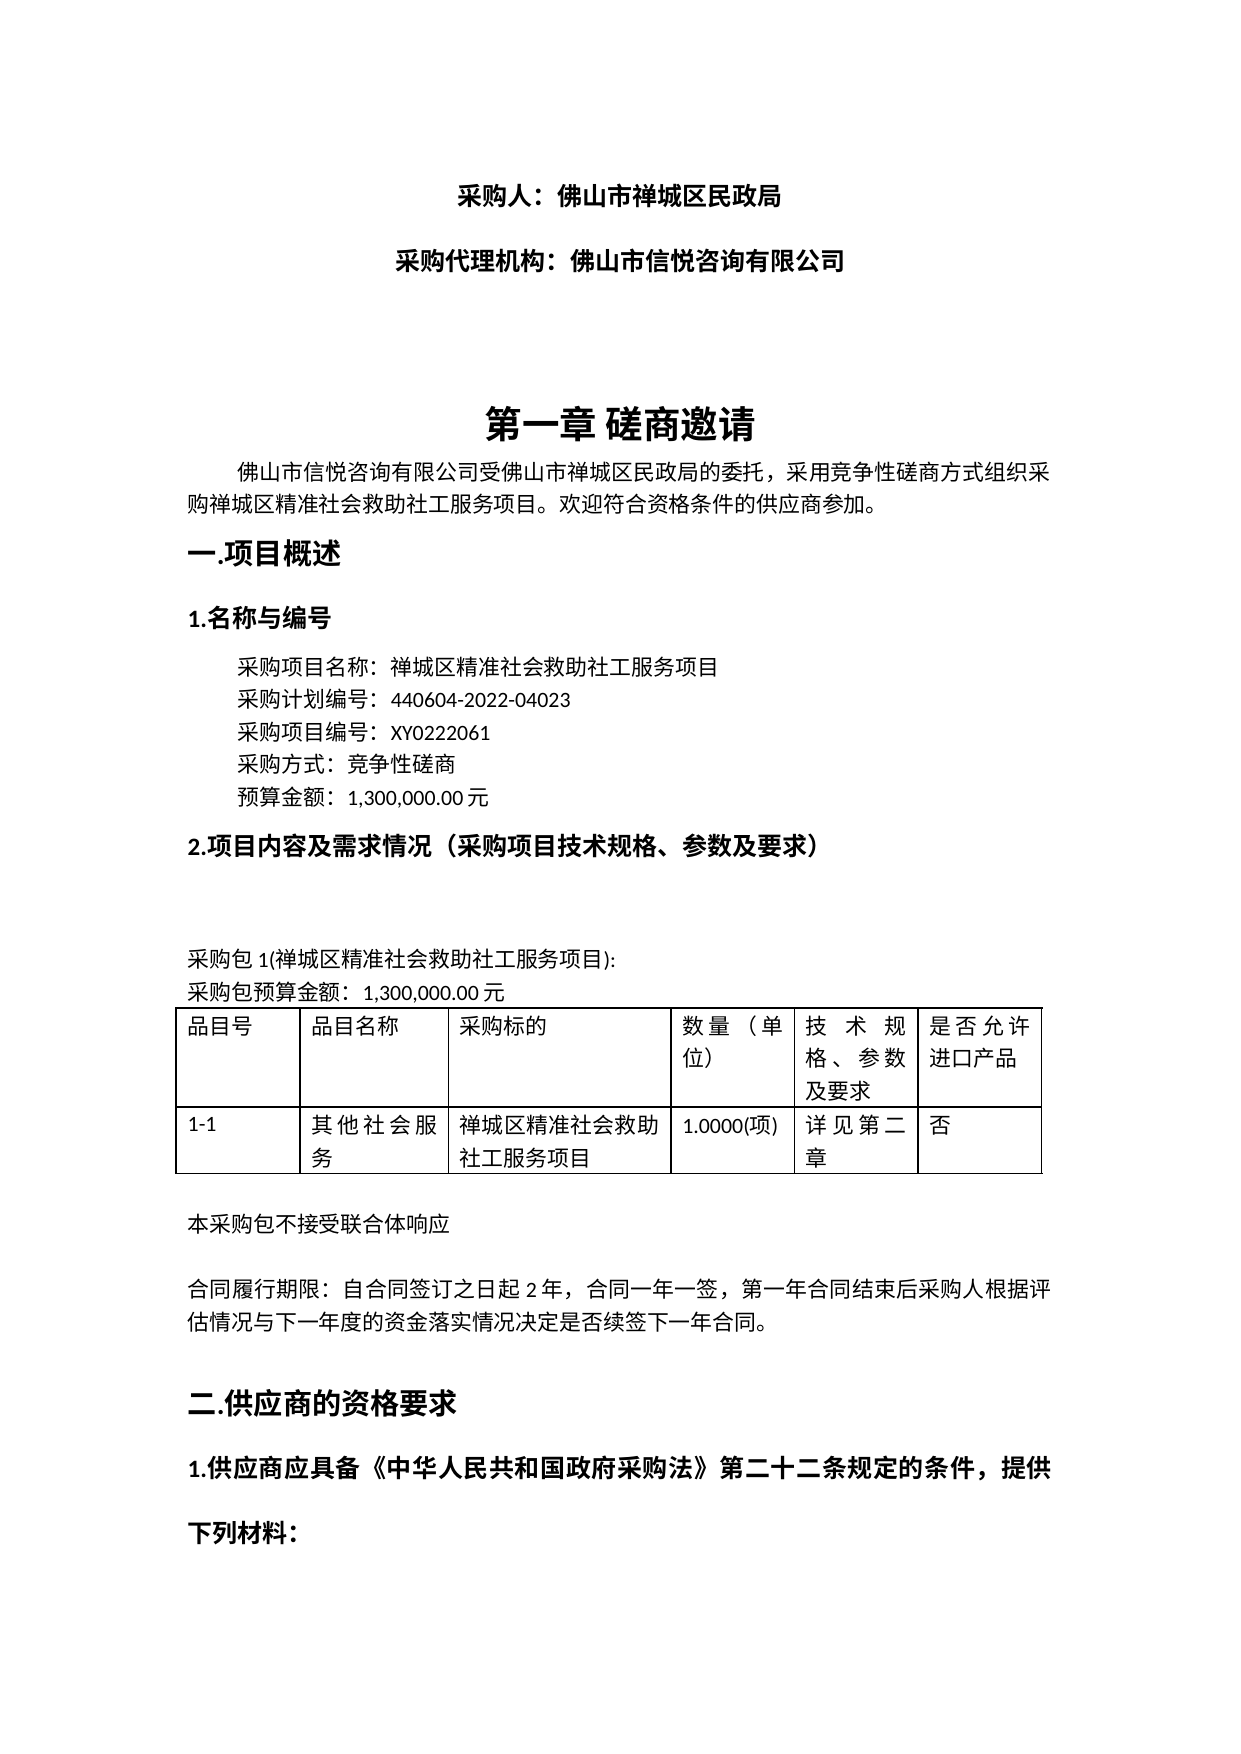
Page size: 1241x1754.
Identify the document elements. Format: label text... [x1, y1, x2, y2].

text 一.项目概述 [187, 519, 1053, 584]
text 采购方式：竞争性磋商 [187, 747, 1053, 779]
text 本采购包不接受联合体响应 [187, 1207, 1053, 1239]
table_header 品目号 [177, 1009, 299, 1106]
text 采购计划编号：440604-2022-04023 [187, 682, 1053, 714]
text 2.项目内容及需求情况（采购项目技术规格、参数及要求） [187, 812, 1053, 877]
text 采购项目名称：禅城区精准社会救助社工服务项目 [187, 649, 1053, 682]
text 采购代理机构：佛山市信悦咨询有限公司 [187, 227, 1053, 292]
text 采购人：佛山市禅城区民政局 [187, 162, 1053, 227]
table_header 数量（单位） [672, 1009, 794, 1106]
table_cell 否 [919, 1108, 1041, 1173]
text 采购包预算金额：1,300,000.00元 [187, 974, 1053, 1007]
text 采购项目编号：XY0222061 [187, 714, 1053, 747]
table_header 品目名称 [301, 1009, 448, 1106]
text 合同履行期限：自合同签订之日起2年，合同一年一签，第一年合同结束后采购人根据评估情况与下一年度的资金落实情况决定是否续签下一年合同。 [187, 1272, 1053, 1337]
text 第一章 磋商邀请 [187, 389, 1053, 454]
table_cell 详见第二章 [795, 1108, 917, 1173]
table_cell 禅城区精准社会救助社工服务项目 [449, 1108, 670, 1173]
text 佛山市信悦咨询有限公司受佛山市禅城区民政局的委托，采用竞争性磋商方式组织采购禅城区精准社会救助社工服务项目。欢迎符合资格条件的供应商参加。 [187, 454, 1053, 519]
table_cell 1.0000(项) [672, 1108, 794, 1173]
table_cell 1-1 [177, 1108, 299, 1173]
table_header 采购标的 [449, 1009, 670, 1106]
table_cell 其他社会服务 [301, 1108, 448, 1173]
text 预算金额：1,300,000.00元 [187, 779, 1053, 812]
text 1.供应商应具备《中华人民共和国政府采购法》第二十二条规定的条件，提供下列材料： [187, 1434, 1053, 1564]
text 1.名称与编号 [187, 584, 1053, 649]
table_header 技术规格、参数及要求 [795, 1009, 917, 1106]
text 采购包1(禅城区精准社会救助社工服务项目): [187, 942, 1053, 974]
text 二.供应商的资格要求 [187, 1369, 1053, 1434]
table_header 是否允许进口产品 [919, 1009, 1041, 1106]
